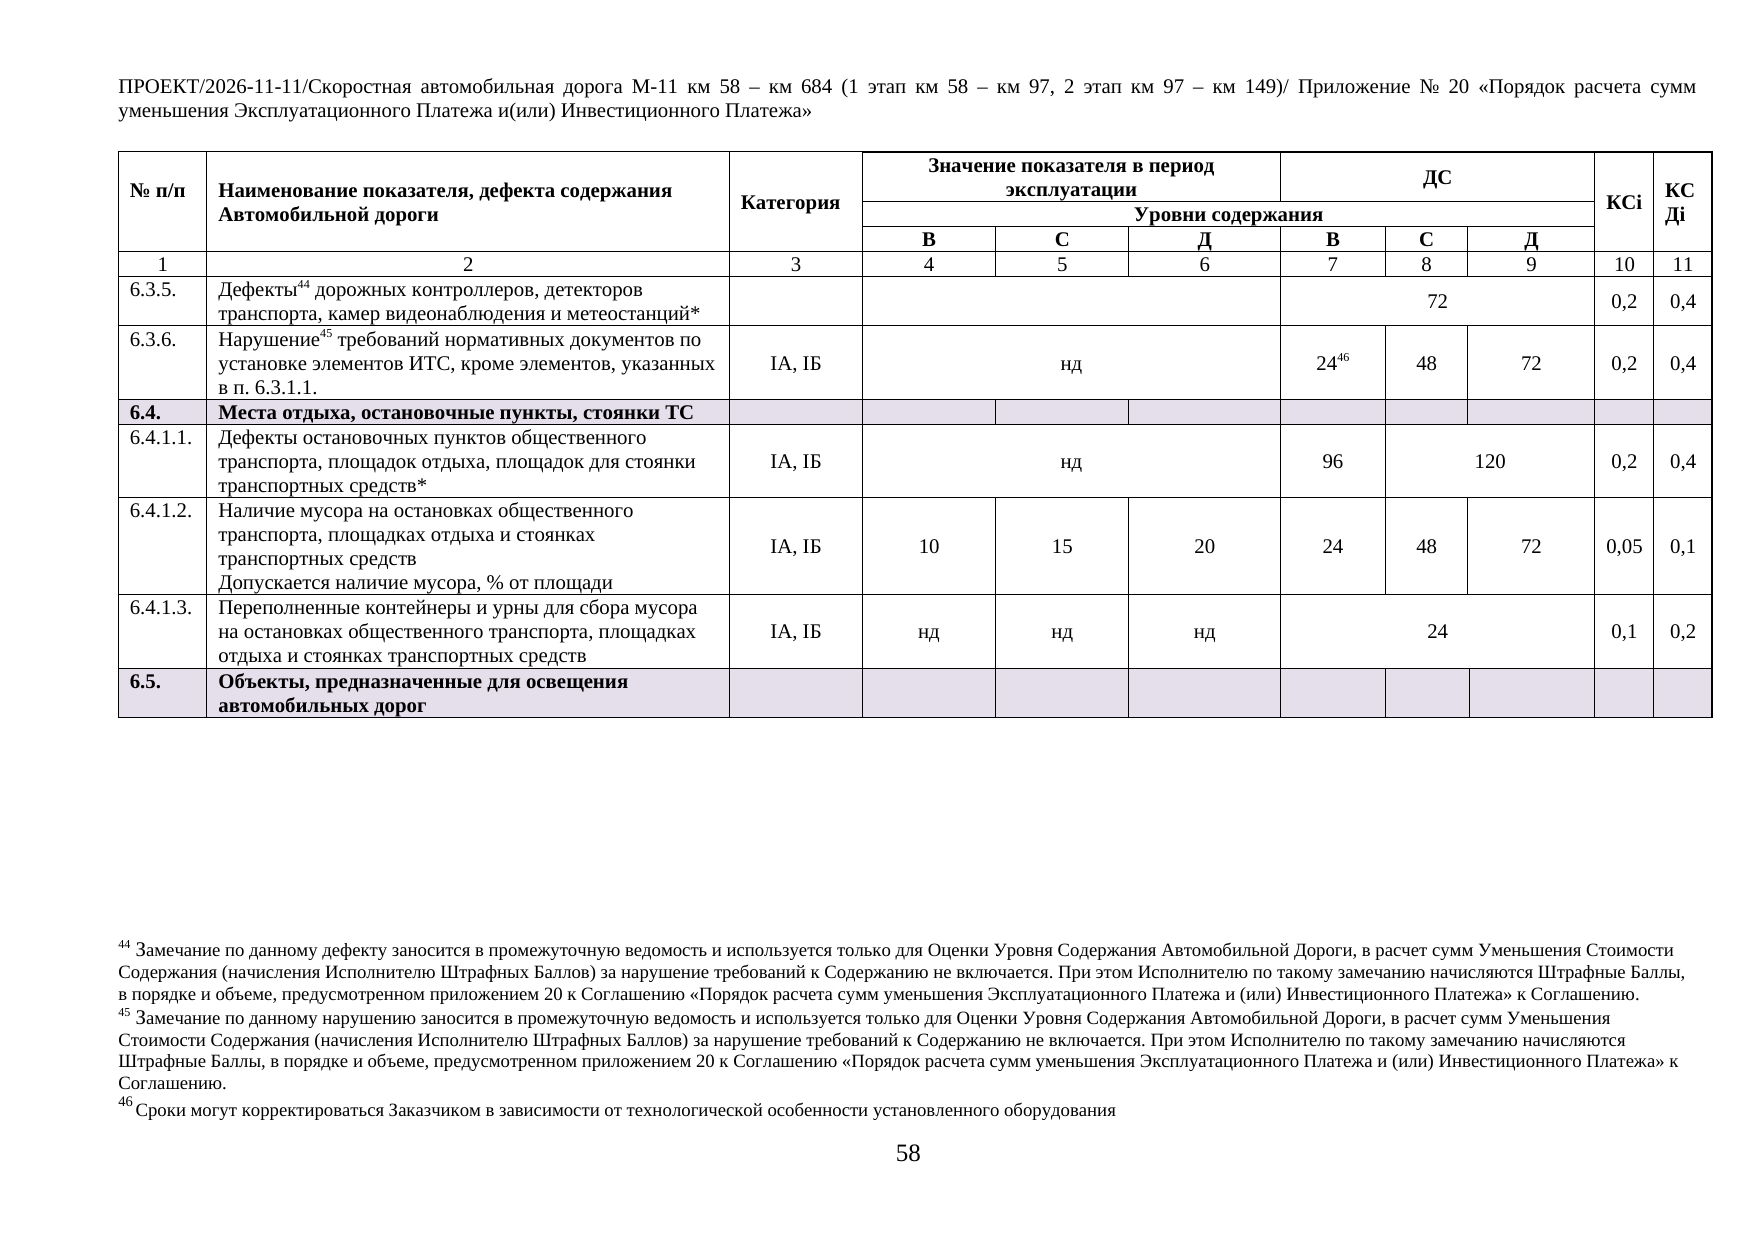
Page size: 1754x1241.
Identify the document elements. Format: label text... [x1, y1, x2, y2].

table_header № п/п [119, 152, 206, 251]
table_cell 20 [1129, 498, 1280, 594]
table_cell Д [1468, 227, 1594, 251]
table_cell [1281, 400, 1385, 424]
table_cell [1386, 669, 1469, 717]
table_cell С [996, 227, 1128, 251]
table_cell 6.4.1.3. [119, 595, 206, 667]
table_cell В [1281, 227, 1385, 251]
table_cell 2 [207, 252, 729, 276]
table_cell 24 [1281, 595, 1594, 667]
table_cell 0,2 [1654, 595, 1711, 667]
table_cell IA, IБ [730, 425, 862, 497]
table_cell 1 [119, 252, 206, 276]
table_cell 0,4 [1654, 277, 1711, 325]
table_cell Объекты, предназначенные для освещения автомобильных дорог [207, 669, 729, 717]
table_cell Места отдыха, остановочные пункты, стоянки ТС [207, 400, 729, 424]
table_cell нд [863, 326, 1280, 399]
table_cell 7 [1281, 252, 1385, 276]
table_cell 72 [1281, 277, 1594, 325]
table_cell 6.3.6. [119, 326, 206, 399]
table_cell 48 [1386, 326, 1467, 399]
table_cell 72 [1468, 326, 1594, 399]
table_cell 3 [730, 252, 862, 276]
table_header КСДi [1654, 153, 1711, 251]
table_cell 24 [1281, 498, 1385, 594]
table_cell [1654, 669, 1711, 717]
table_cell [863, 669, 995, 717]
table_cell Наличие мусора на остановках общественного транспорта, площадках отдыха и стоянках транспортных средств Допускается наличие мусора, % от площади [207, 498, 729, 594]
table_cell 4 [863, 252, 995, 276]
table_cell 0,1 [1654, 498, 1711, 594]
table_cell нд [996, 595, 1128, 667]
table_header Значение показателя в период эксплуатации [863, 153, 1280, 201]
table_cell 0,4 [1654, 326, 1711, 399]
table_cell 6.4.1.1. [119, 425, 206, 497]
table_cell 48 [1386, 498, 1467, 594]
table_header Категория [730, 152, 862, 251]
table_cell Нарушение требований нормативных документов по установке элементов ИТС, кроме элементов, указанных в п. 6.3.1.1. [207, 326, 729, 399]
table_cell Дефекты дорожных контроллеров, детекторов транспорта, камер видеонаблюдения и метеостанций* [207, 277, 729, 325]
table_cell 6.3.5. [119, 277, 206, 325]
table_cell [1595, 400, 1653, 424]
table_cell В [863, 227, 995, 251]
table_cell Д [1129, 227, 1280, 251]
table_cell 0,1 [1595, 595, 1653, 667]
table_cell 9 [1468, 252, 1594, 276]
table_cell [730, 669, 862, 717]
table_cell [1470, 669, 1594, 717]
table_cell нд [1129, 595, 1280, 667]
table_cell 0,2 [1595, 425, 1653, 497]
table_cell 0,2 [1595, 326, 1653, 399]
table_cell Дефекты остановочных пунктов общественного транспорта, площадок отдыха, площадок для стоянки транспортных средств* [207, 425, 729, 497]
table_header ДС [1281, 153, 1594, 201]
table_cell 15 [996, 498, 1128, 594]
table_cell [996, 400, 1128, 424]
table_cell IA, IБ [730, 595, 862, 667]
table_header КСi [1595, 153, 1653, 251]
table_cell нд [863, 425, 1280, 497]
table_cell 11 [1654, 252, 1711, 276]
table_cell 96 [1281, 425, 1385, 497]
table_cell 0,4 [1654, 425, 1711, 497]
table_cell Уровни содержания [863, 202, 1594, 226]
table_cell нд [863, 595, 995, 667]
table_cell 6 [1129, 252, 1280, 276]
table_cell 0,05 [1595, 498, 1653, 594]
table_cell 5 [996, 252, 1128, 276]
table_cell [1129, 400, 1280, 424]
table_cell 6.4. [119, 400, 206, 424]
table_cell [1654, 400, 1711, 424]
table_cell Переполненные контейнеры и урны для сбора мусора на остановках общественного транспорта, площадках отдыха и стоянках транспортных средств [207, 595, 729, 667]
table_header Наименование показателя, дефекта содержания Автомобильной дороги [207, 152, 729, 251]
table_cell [1129, 669, 1280, 717]
table_cell 6.5. [119, 669, 206, 717]
table_cell С [1386, 227, 1467, 251]
table_cell 6.4.1.2. [119, 498, 206, 594]
table_cell [1281, 669, 1385, 717]
table_cell IA, IБ [730, 326, 862, 399]
table_cell [996, 669, 1128, 717]
table_cell 10 [863, 498, 995, 594]
table_cell 8 [1386, 252, 1467, 276]
table_cell 120 [1386, 425, 1594, 497]
table_cell [730, 400, 862, 424]
table_cell [1468, 400, 1594, 424]
table_cell 72 [1468, 498, 1594, 594]
table_cell [1386, 400, 1467, 424]
table_cell 10 [1595, 252, 1653, 276]
table_cell [863, 400, 995, 424]
table_cell 0,2 [1595, 277, 1653, 325]
table_cell 24 [1281, 326, 1385, 399]
table_cell [1595, 669, 1653, 717]
table_cell IA, IБ [730, 498, 862, 594]
